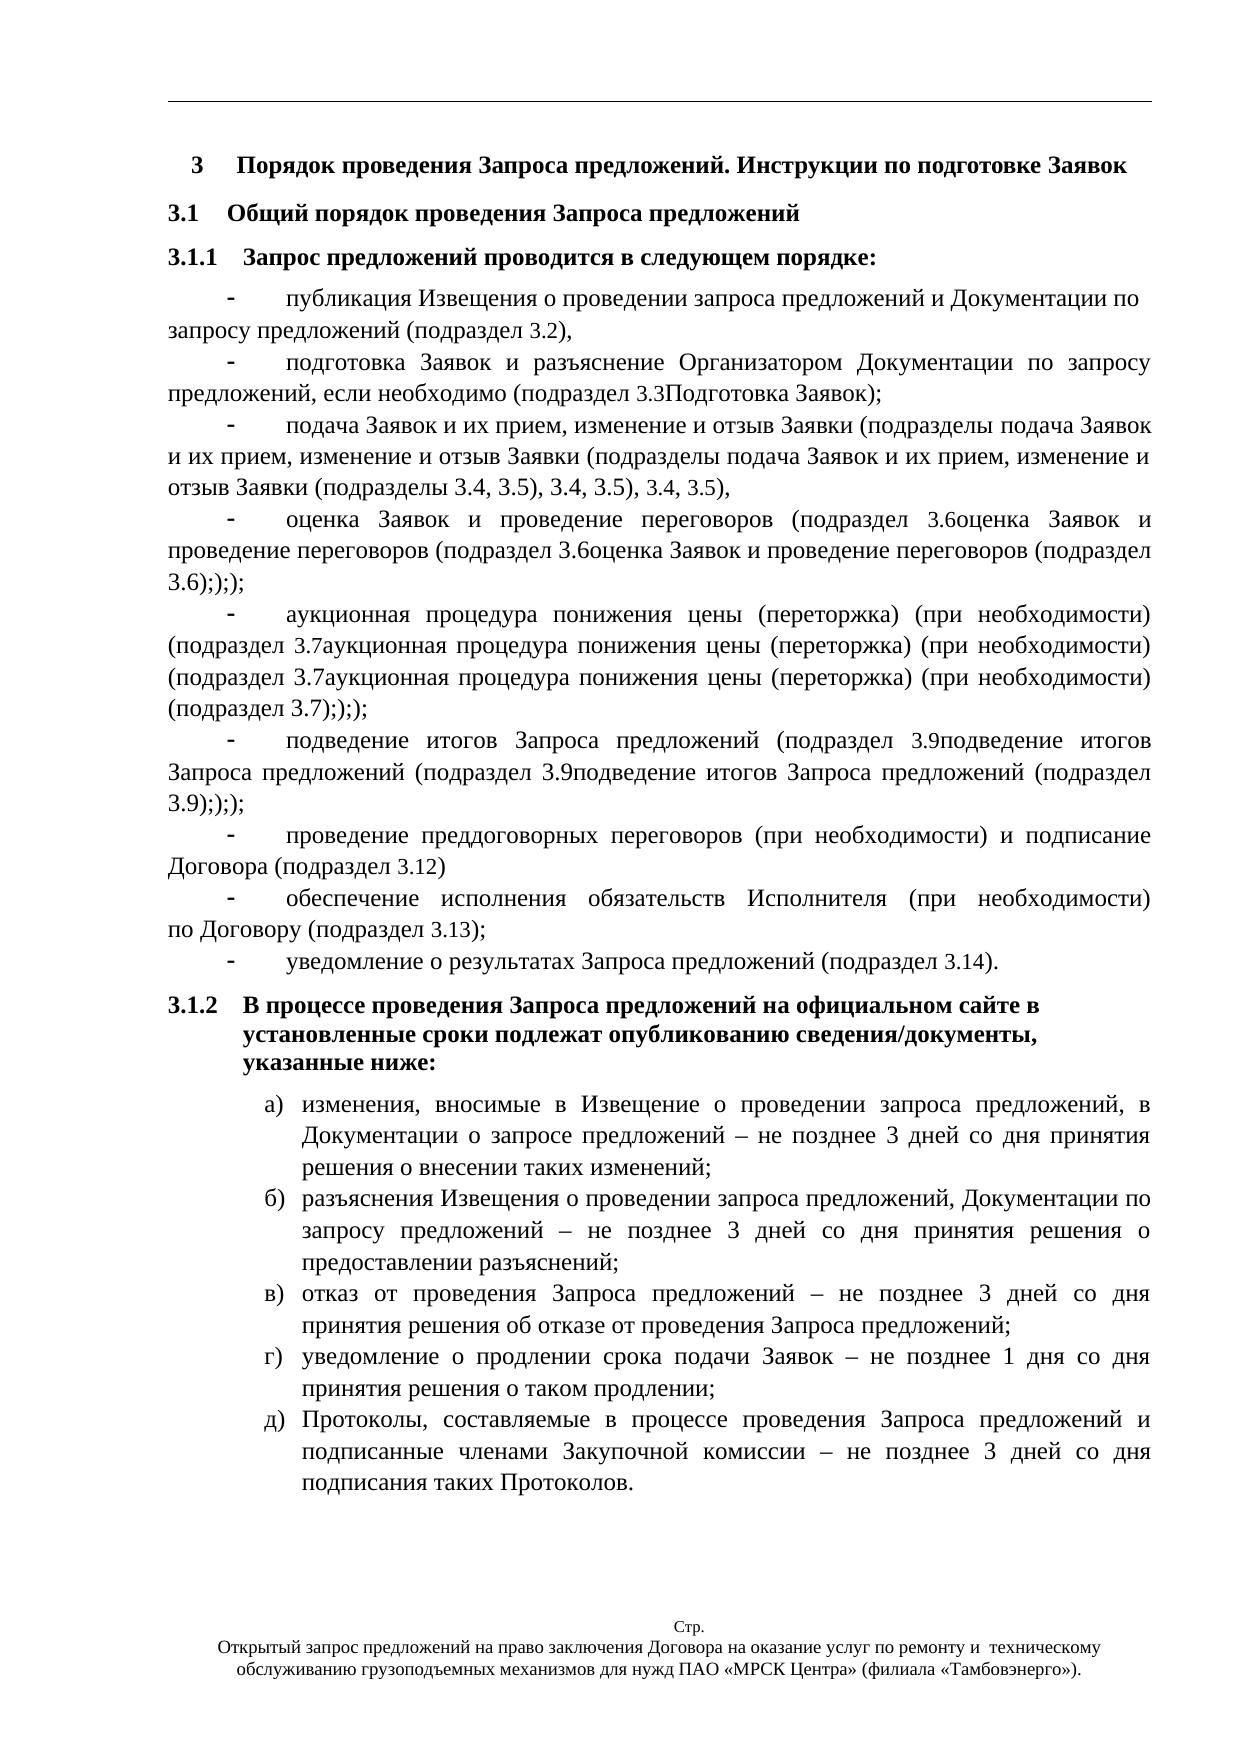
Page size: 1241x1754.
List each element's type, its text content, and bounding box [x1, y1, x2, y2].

list Протоколы, составляемые в процессе проведения Запроса предложений и подписанные членами Закупочной комиссии – не позднее 3 дней со дня подписания таких Протоколов. [264, 1404, 1152, 1496]
list подведение итогов Запроса предложений (подраздел 3.9); [168, 725, 1152, 817]
list оценка Заявок и проведение переговоров (подраздел 3.6); [168, 504, 1152, 596]
list подача Заявок и их прием, изменение и отзыв Заявки (подразделы 3.4, 3.5), [168, 410, 1152, 501]
list аукционная процедура понижения цены (переторжка) (при необходимости) (подраздел 3.7); [168, 599, 1152, 722]
list проведение преддоговорных переговоров (при необходимости) и подписание Договора (подраздел 3.12) [168, 820, 1152, 880]
list публикация Извещения о проведении запроса предложений и Документации по запросу предложений (подраздел 3.2), [168, 283, 1152, 344]
subtitle Общий порядок проведения Запроса предложений [168, 198, 1152, 227]
list уведомление о результатах Запроса предложений (подраздел 3.14). [168, 946, 1152, 975]
list изменения, вносимые в Извещение о проведении запроса предложений, в Документации о запросе предложений – не позднее 3 дней со дня принятия решения о внесении таких изменений; [264, 1089, 1152, 1181]
list отказ от проведения Запроса предложений – не позднее 3 дней со дня принятия решения об отказе от проведения Запроса предложений; [264, 1278, 1152, 1338]
list обеспечение исполнения обязательств Исполнителя (при необходимости) по Договору (подраздел 3.13); [168, 883, 1152, 943]
subtitle Порядок проведения Запроса предложений. Инструкции по подготовке Заявок [166, 150, 1152, 179]
list разъяснения Извещения о проведении запроса предложений, Документации по запросу предложений – не позднее 3 дней со дня принятия решения о предоставлении разъяснений; [264, 1183, 1152, 1275]
list уведомление о продлении срока подачи Заявок – не позднее 1 дня со дня принятия решения о таком продлении; [264, 1341, 1152, 1402]
subtitle Запрос предложений проводится в следующем порядке: [168, 242, 1152, 271]
subtitle В процессе проведения Запроса предложений на официальном сайте в установленные сроки подлежат опубликованию сведения/документы, указанные ниже: [168, 990, 1152, 1076]
list подготовка Заявок и разъяснение Организатором Документации по запросу предложений, если необходимо (подраздел 3.3); [168, 347, 1152, 407]
